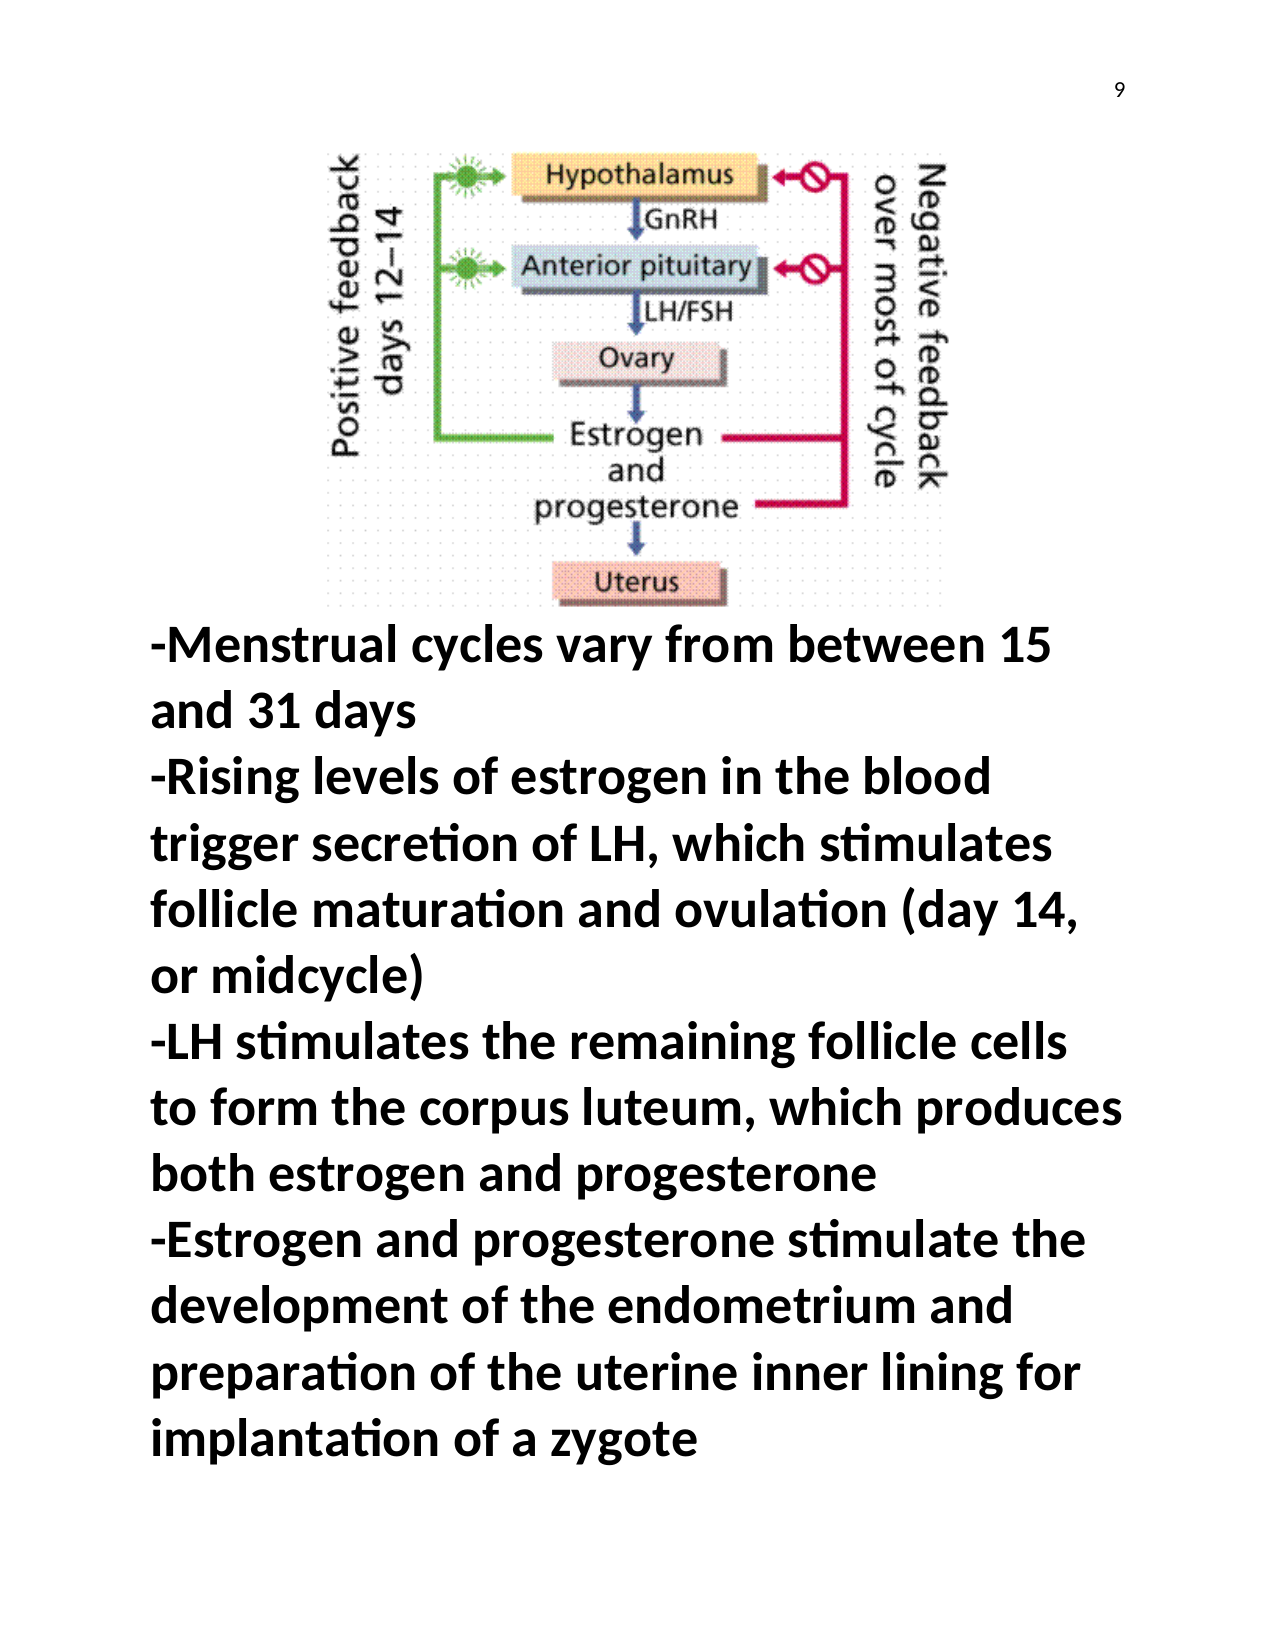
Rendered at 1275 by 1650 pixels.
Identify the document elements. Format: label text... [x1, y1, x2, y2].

text -LH stimulates the remaining follicle cells to form the corpus luteum, which produces both estrogen and progesterone [150, 1007, 1125, 1205]
text -Estrogen and progesterone stimulate the development of the endometrium and preparation of the uterine inner lining for implantation of a zygote [150, 1205, 1125, 1470]
text -Rising levels of estrogen in the blood trigger secretion of LH, which stimulates follicle maturation and ovulation (day 14, or midcycle) [150, 742, 1125, 1007]
picture [326, 150, 949, 610]
text -Menstrual cycles vary from between 15 and 31 days [150, 610, 1125, 742]
